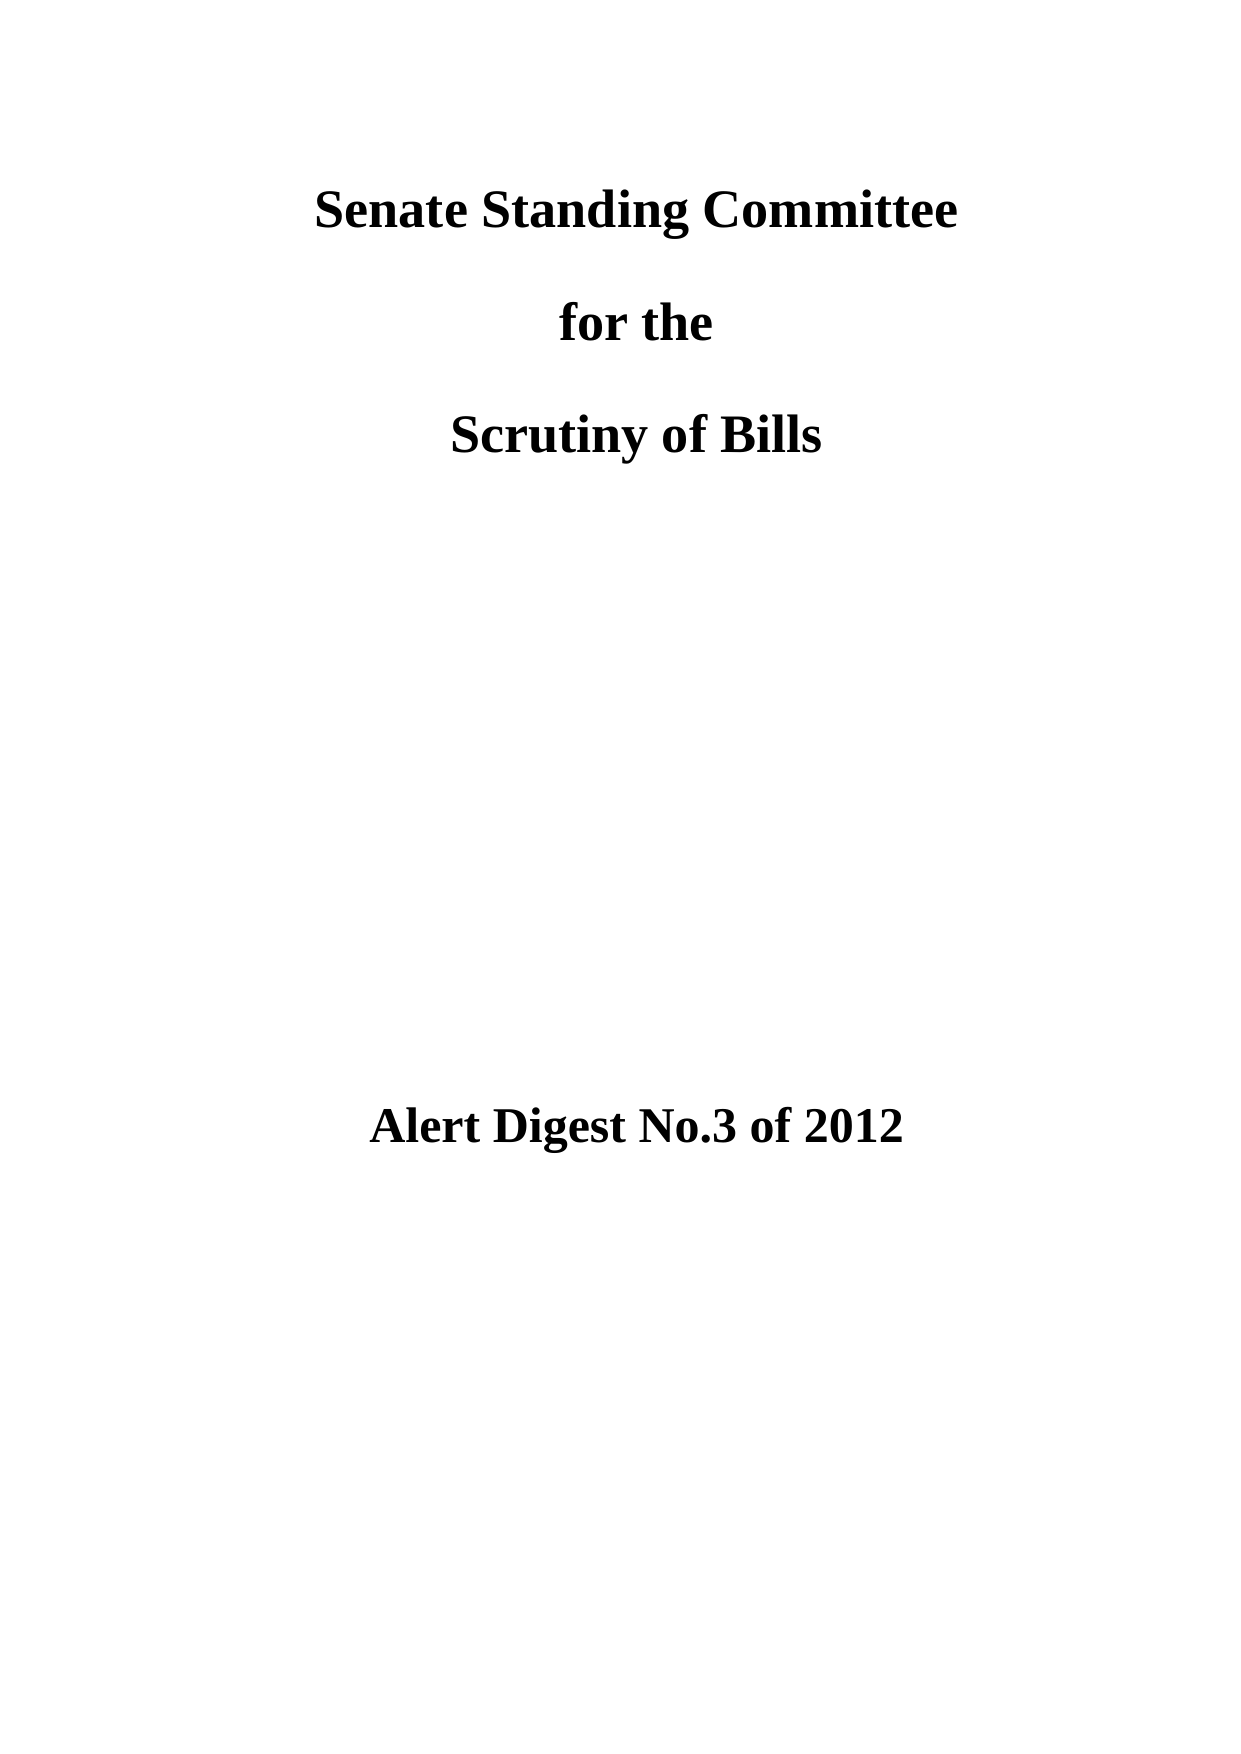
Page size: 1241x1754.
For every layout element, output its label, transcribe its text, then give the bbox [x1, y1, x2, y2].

text Senate Standing Committee [210, 177, 1063, 239]
text Scrutiny of Bills [210, 402, 1063, 464]
text for the [210, 289, 1063, 352]
text Alert Digest No.3 of 2012 [210, 1096, 1063, 1153]
